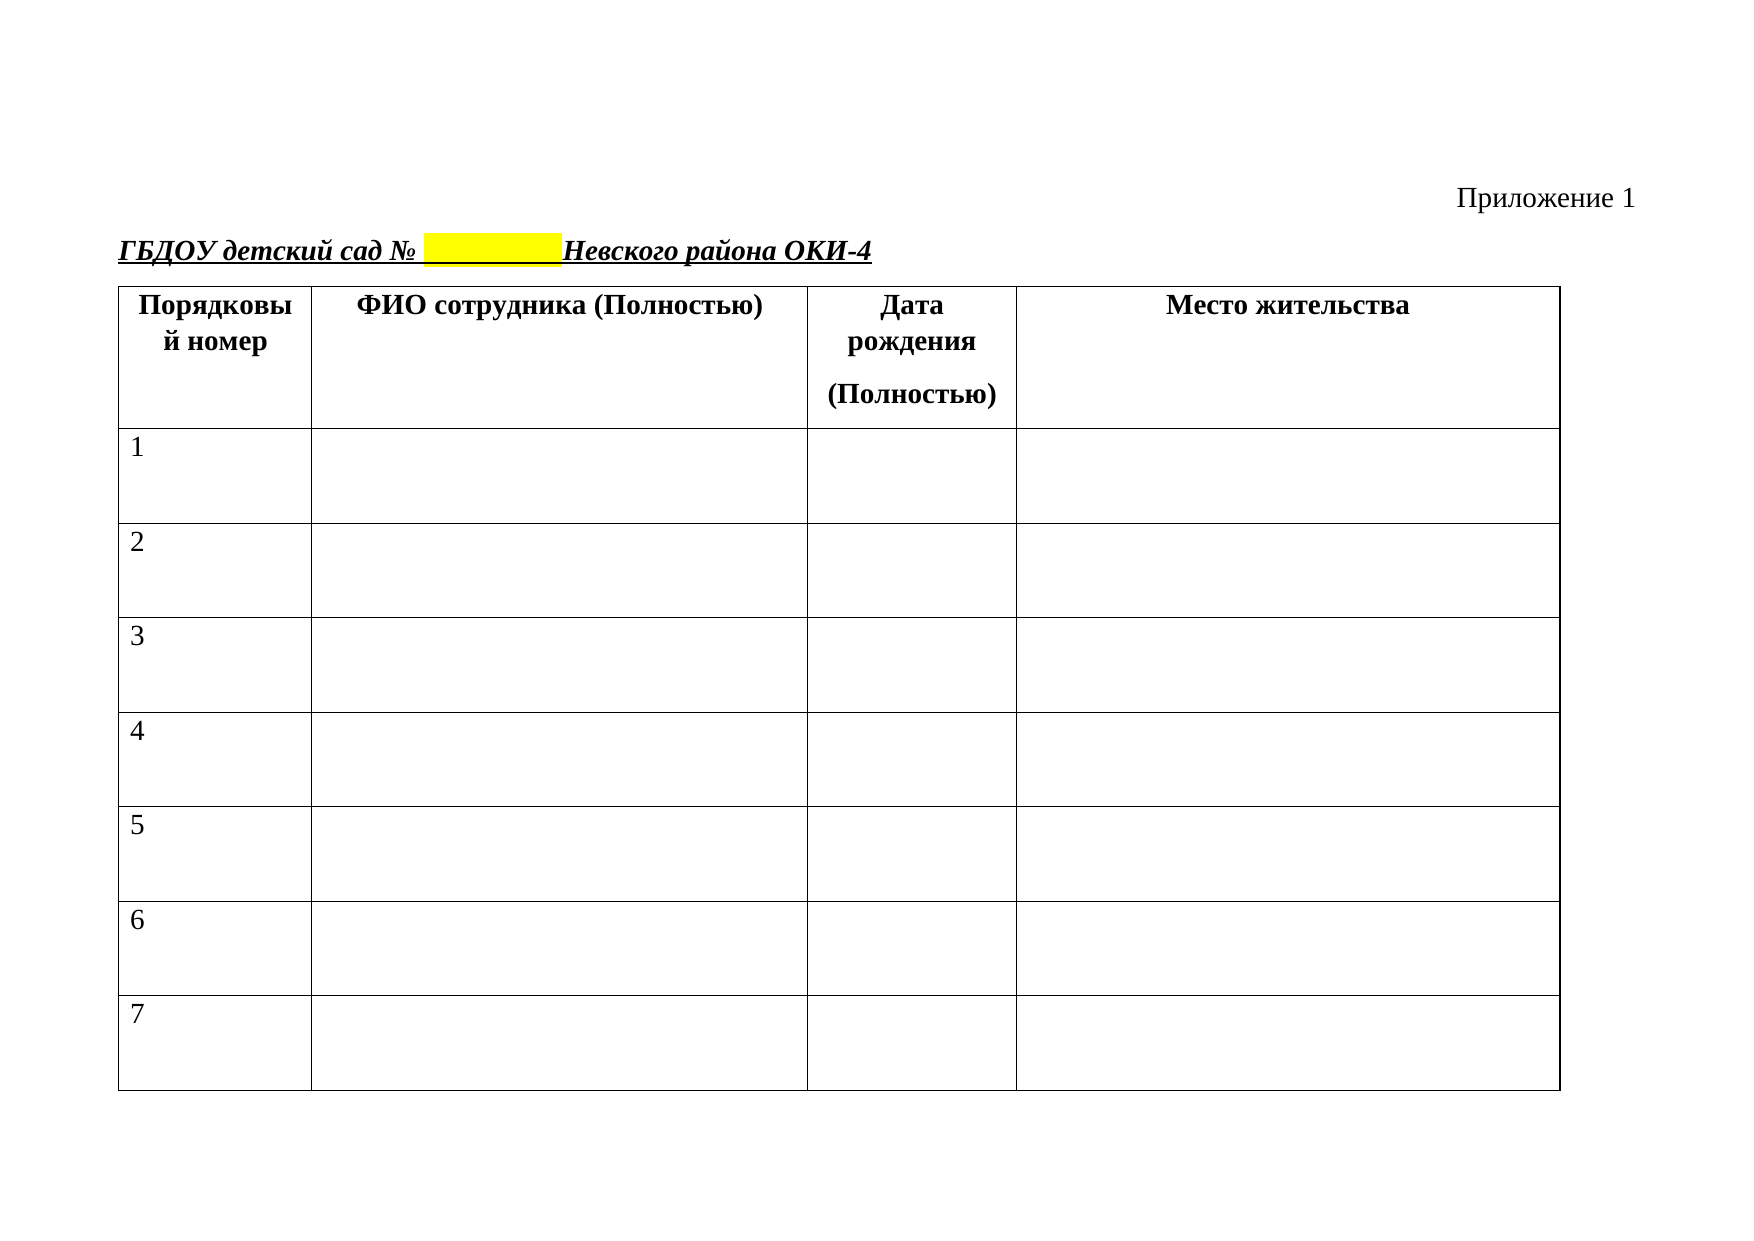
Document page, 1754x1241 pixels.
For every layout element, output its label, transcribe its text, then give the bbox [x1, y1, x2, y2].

table_cell [808, 713, 1016, 806]
table_cell [312, 902, 807, 995]
table_cell [1017, 429, 1559, 523]
table_cell [808, 996, 1016, 1090]
table_cell [312, 996, 807, 1090]
table_cell [808, 807, 1016, 901]
table_cell [312, 524, 807, 617]
table_cell 5 [119, 807, 311, 901]
table_cell 4 [119, 713, 311, 806]
table_cell 1 [119, 429, 311, 523]
table_cell [312, 618, 807, 712]
table_cell [808, 618, 1016, 712]
table_cell [1017, 524, 1559, 617]
table_cell [808, 429, 1016, 523]
table_cell 6 [119, 902, 311, 995]
table_cell [1017, 618, 1559, 712]
table_cell 7 [119, 996, 311, 1090]
table_cell [1017, 902, 1559, 995]
table_cell [1017, 713, 1559, 806]
table_cell 2 [119, 524, 311, 617]
text ГБДОУ детский сад № Невского района ОКИ-4 [118, 233, 424, 262]
table_cell [808, 902, 1016, 995]
text ГБДОУ детский сад № Невского района ОКИ-4 [562, 233, 1636, 267]
table_cell 3 [119, 618, 311, 712]
table_cell [312, 713, 807, 806]
table_cell [1017, 996, 1559, 1090]
table_header Дата рождения (Полностью) [808, 287, 1016, 428]
table_header Место жительства [1017, 287, 1559, 428]
table_header ФИО сотрудника (Полностью) [312, 287, 807, 428]
table_header Порядковый номер [119, 287, 311, 428]
table_cell [1017, 807, 1559, 901]
table_cell [808, 524, 1016, 617]
table_cell [312, 429, 807, 523]
text Приложение 1 [118, 180, 1636, 214]
table_cell [312, 807, 807, 901]
